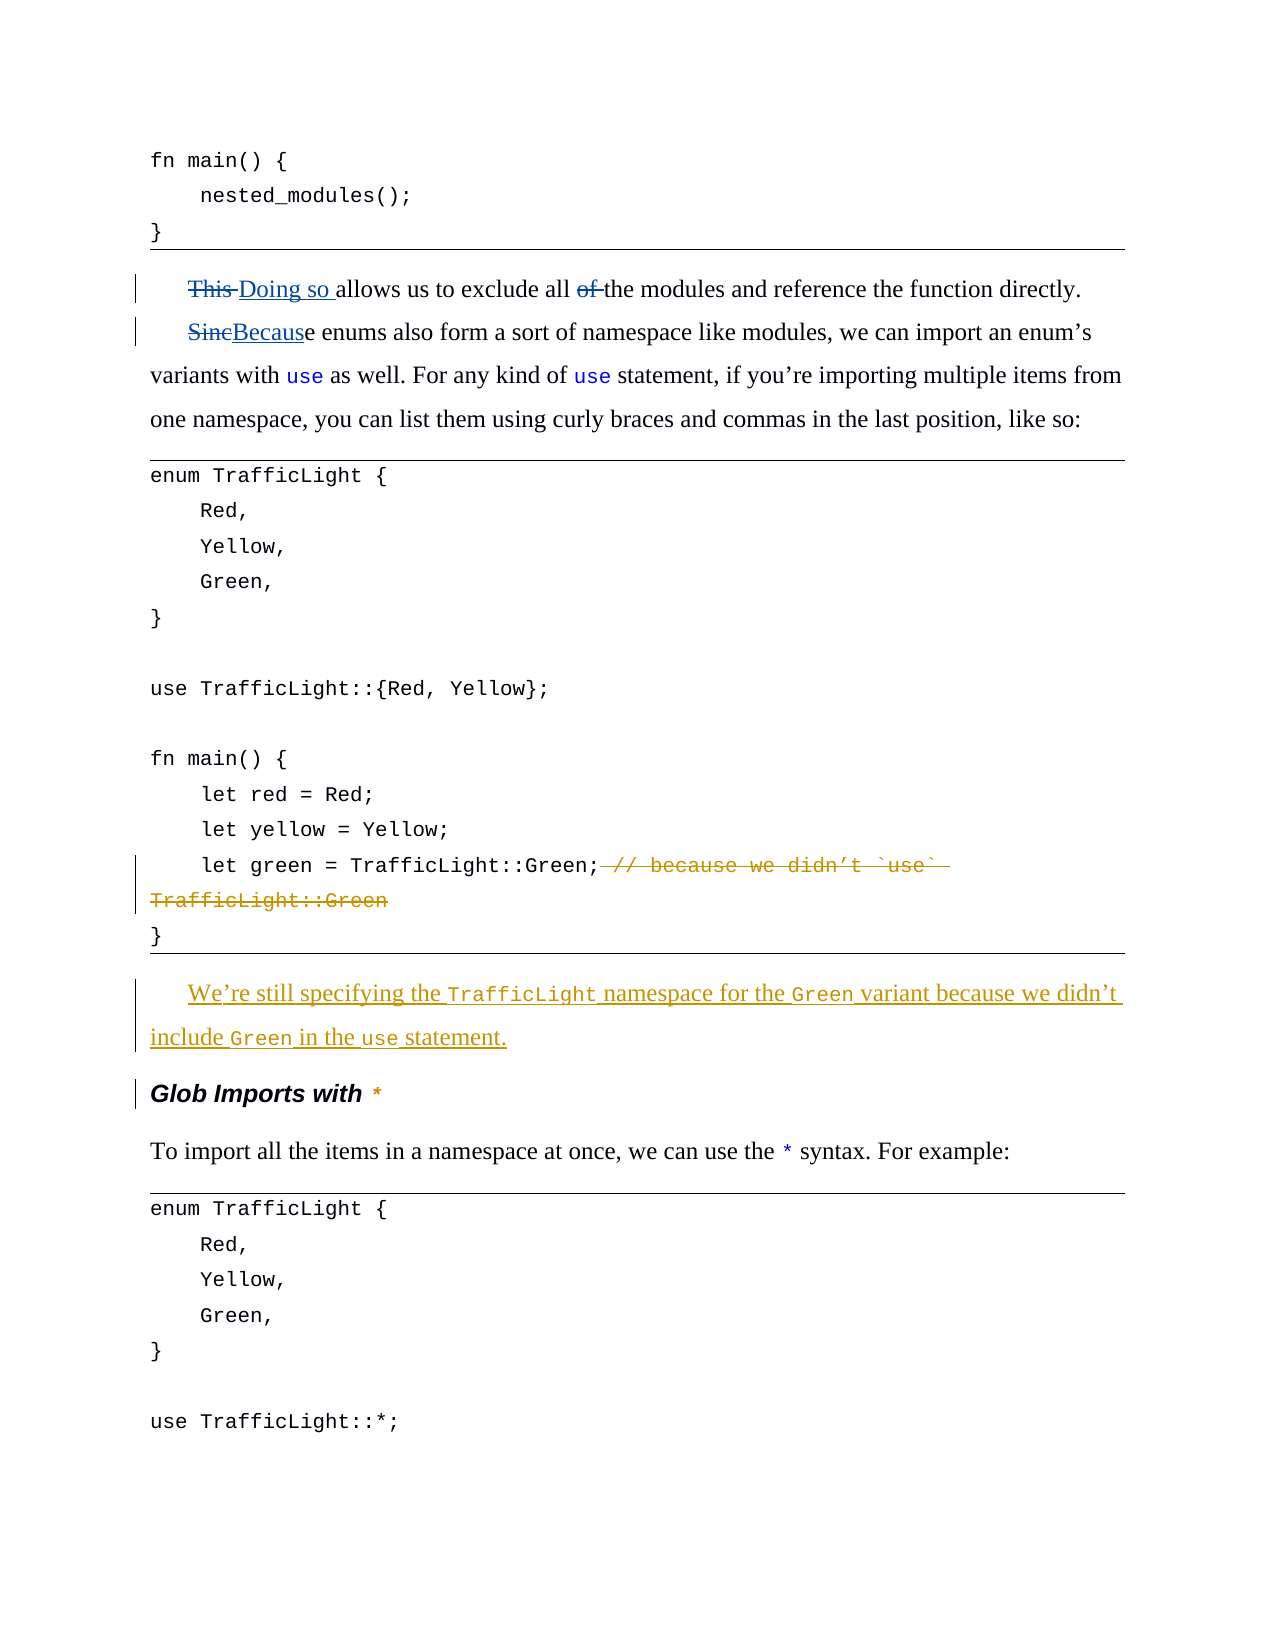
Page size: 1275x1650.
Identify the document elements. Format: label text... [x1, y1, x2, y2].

text } [150, 221, 1125, 249]
text let green = TrafficLight::Green; [150, 854, 1125, 914]
text Yellow, [150, 1269, 1125, 1293]
text Red, [150, 1234, 1125, 1257]
text fn main() { [150, 748, 1125, 772]
text enum TrafficLight { [150, 461, 1125, 489]
text nested_modules(); [150, 185, 1125, 209]
text use TrafficLight::*; [150, 1411, 1125, 1434]
text let yellow = Yellow; [150, 819, 1125, 843]
text } [150, 925, 1125, 953]
text Yellow, [150, 536, 1125, 559]
text Green, [150, 571, 1125, 595]
text Green, [150, 1305, 1125, 1328]
text let red = Red; [150, 784, 1125, 807]
text Glob Imports with * [150, 1079, 1125, 1109]
text Red, [150, 500, 1125, 524]
text enum TrafficLight { [150, 1194, 1125, 1222]
text e enums also form a sort of namespace like modules, we can import an enum’s variants with use as well. For any kind of use statement, if you’re importing multiple items from one namespace, you can list them using curly braces and commas in the last position, like so: [150, 317, 1125, 433]
text fn main() { [150, 150, 1125, 174]
text use TrafficLight::{Red, Yellow}; [150, 677, 1125, 701]
text } [150, 607, 1125, 630]
text allows us to exclude all the modules and reference the function directly. [150, 274, 1125, 303]
text } [150, 1340, 1125, 1364]
text To import all the items in a namespace at once, we can use the * syntax. For example: [150, 1136, 1125, 1166]
